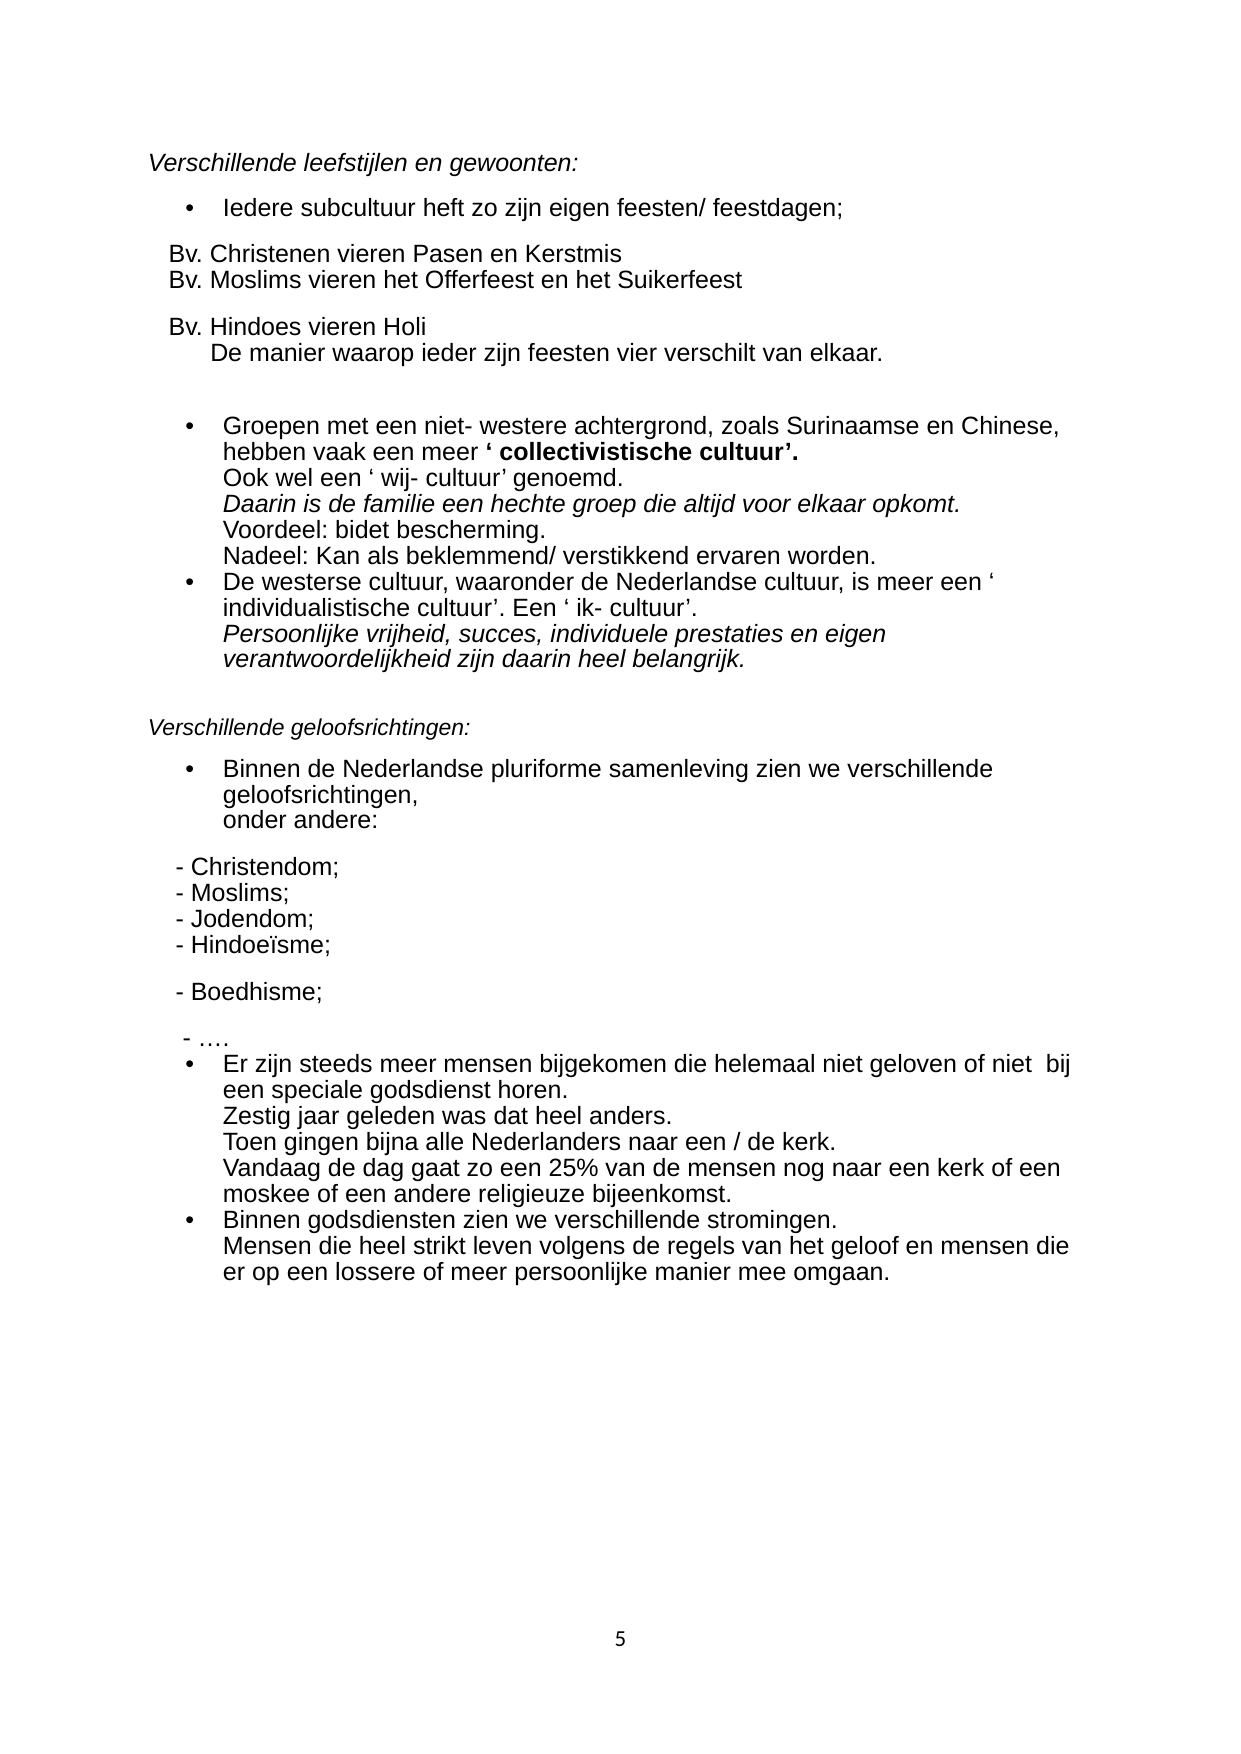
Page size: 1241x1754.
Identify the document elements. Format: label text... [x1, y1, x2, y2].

list Iedere subcultuur heft zo zijn eigen feesten/ feestdagen; [185, 195, 1093, 221]
text - Christendom; - Moslims; - Jodendom; - Hindoeïsme; [148, 855, 1093, 959]
text Bv. Christenen vieren Pasen en Kerstmis Bv. Moslims vieren het Offerfeest en het Suikerfeest [148, 242, 1093, 294]
list De westerse cultuur, waaronder de Nederlandse cultuur, is meer een ‘ individualistische cultuur’. Een ‘ ik- cultuur’. Persoonlijke vrijheid, succes, individuele prestaties en eigen verantwoordelijkheid zijn daarin heel belangrijk. [185, 569, 1093, 673]
text Bv. Hindoes vieren Holi De manier waarop ieder zijn feesten vier verschilt van elkaar. [148, 314, 1093, 366]
list Groepen met een niet- westere achtergrond, zoals Surinaamse en Chinese, hebben vaak een meer ‘ collectivistische cultuur’. Ook wel een ‘ wij- cultuur’ genoemd. Daarin is de familie een hechte groep die altijd voor elkaar opkomt. Voordeel: bidet bescherming. Nadeel: Kan als beklemmend/ verstikkend ervaren worden. [185, 414, 1093, 569]
list Binnen de Nederlandse pluriforme samenleving zien we verschillende geloofsrichtingen, onder andere: [185, 757, 1093, 834]
text - Boedhisme; [148, 979, 1093, 1005]
text - …. [148, 1026, 1093, 1052]
list Binnen godsdiensten zien we verschillende stromingen. Mensen die heel strikt leven volgens de regels van het geloof en mensen die er op een lossere of meer persoonlijke manier mee omgaan. [185, 1208, 1093, 1285]
text Verschillende geloofsrichtingen: [148, 716, 1093, 740]
text Verschillende leefstijlen en gewoonten: [148, 148, 1093, 176]
list Er zijn steeds meer mensen bijgekomen die helemaal niet geloven of niet bij een speciale godsdienst horen. Zestig jaar geleden was dat heel anders. Toen gingen bijna alle Nederlanders naar een / de kerk. Vandaag de dag gaat zo een 25% van de mensen nog naar een kerk of een moskee of een andere religieuze bijeenkomst. [185, 1052, 1093, 1208]
